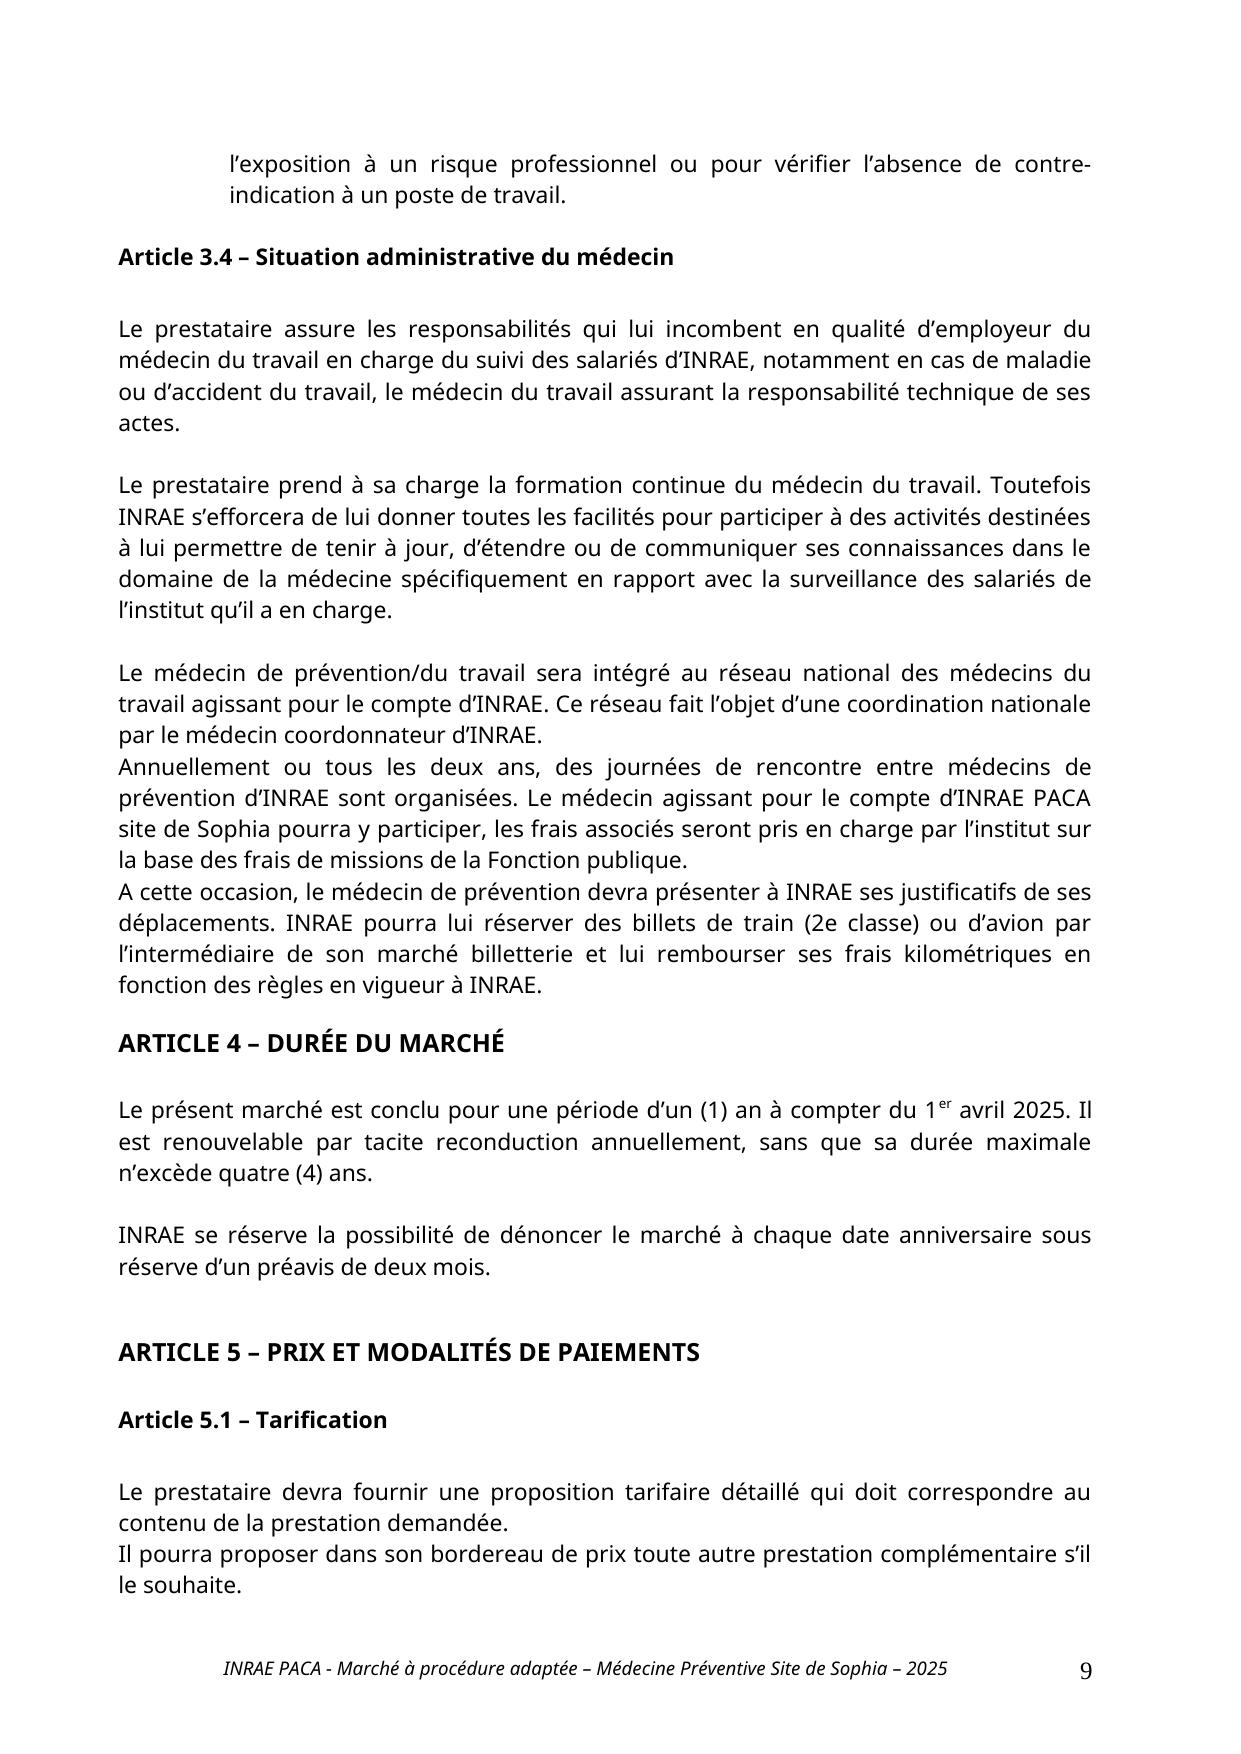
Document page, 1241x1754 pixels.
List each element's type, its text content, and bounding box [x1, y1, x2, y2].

text Le présent marché est conclu pour une période d’un (1) an à compter du 1er avril 2025. Il est renouvelable par tacite reconduction annuellement, sans que sa durée maximale n’excède quatre (4) ans. [118, 1094, 1093, 1188]
text Le prestataire devra fournir une proposition tarifaire détaillé qui doit correspondre au contenu de la prestation demandée. [118, 1475, 1093, 1538]
subtitle Article 5.1 – Tarification [118, 1404, 1093, 1435]
subtitle ARTICLE 5 – PRIX ET MODALITÉS DE PAIEMENTS [118, 1335, 1093, 1369]
subtitle Article 3.4 – Situation administrative du médecin [118, 241, 1093, 273]
text Annuellement ou tous les deux ans, des journées de rencontre entre médecins de prévention d’INRAE sont organisées. Le médecin agissant pour le compte d’INRAE PACA site de Sophia pourra y participer, les frais associés seront pris en charge par l’institut sur la base des frais de missions de la Fonction publique. [118, 750, 1093, 875]
subtitle ARTICLE 4 – DURÉE DU MARCHÉ [118, 1025, 1093, 1059]
text Il pourra proposer dans son bordereau de prix toute autre prestation complémentaire s’il le souhaite. [118, 1538, 1093, 1600]
text A cette occasion, le médecin de prévention devra présenter à INRAE ses justificatifs de ses déplacements. INRAE pourra lui réserver des billets de train (2e classe) ou d’avion par l’intermédiaire de son marché billetterie et lui rembourser ses frais kilométriques en fonction des règles en vigueur à INRAE. [118, 875, 1093, 1000]
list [192, 148, 1093, 210]
text INRAE se réserve la possibilité de dénoncer le marché à chaque date anniversaire sous réserve d’un préavis de deux mois. [118, 1219, 1093, 1282]
text Le prestataire assure les responsabilités qui lui incombent en qualité d’employeur du médecin du travail en charge du suivi des salariés d’INRAE, notamment en cas de maladie ou d’accident du travail, le médecin du travail assurant la responsabilité technique de ses actes. [118, 313, 1093, 438]
text Le médecin de prévention/du travail sera intégré au réseau national des médecins du travail agissant pour le compte d’INRAE. Ce réseau fait l’objet d’une coordination nationale par le médecin coordonnateur d’INRAE. [118, 657, 1093, 750]
text Le prestataire prend à sa charge la formation continue du médecin du travail. Toutefois INRAE s’efforcera de lui donner toutes les facilités pour participer à des activités destinées à lui permettre de tenir à jour, d’étendre ou de communiquer ses connaissances dans le domaine de la médecine spécifiquement en rapport avec la surveillance des salariés de l’institut qu’il a en charge. [118, 469, 1093, 625]
